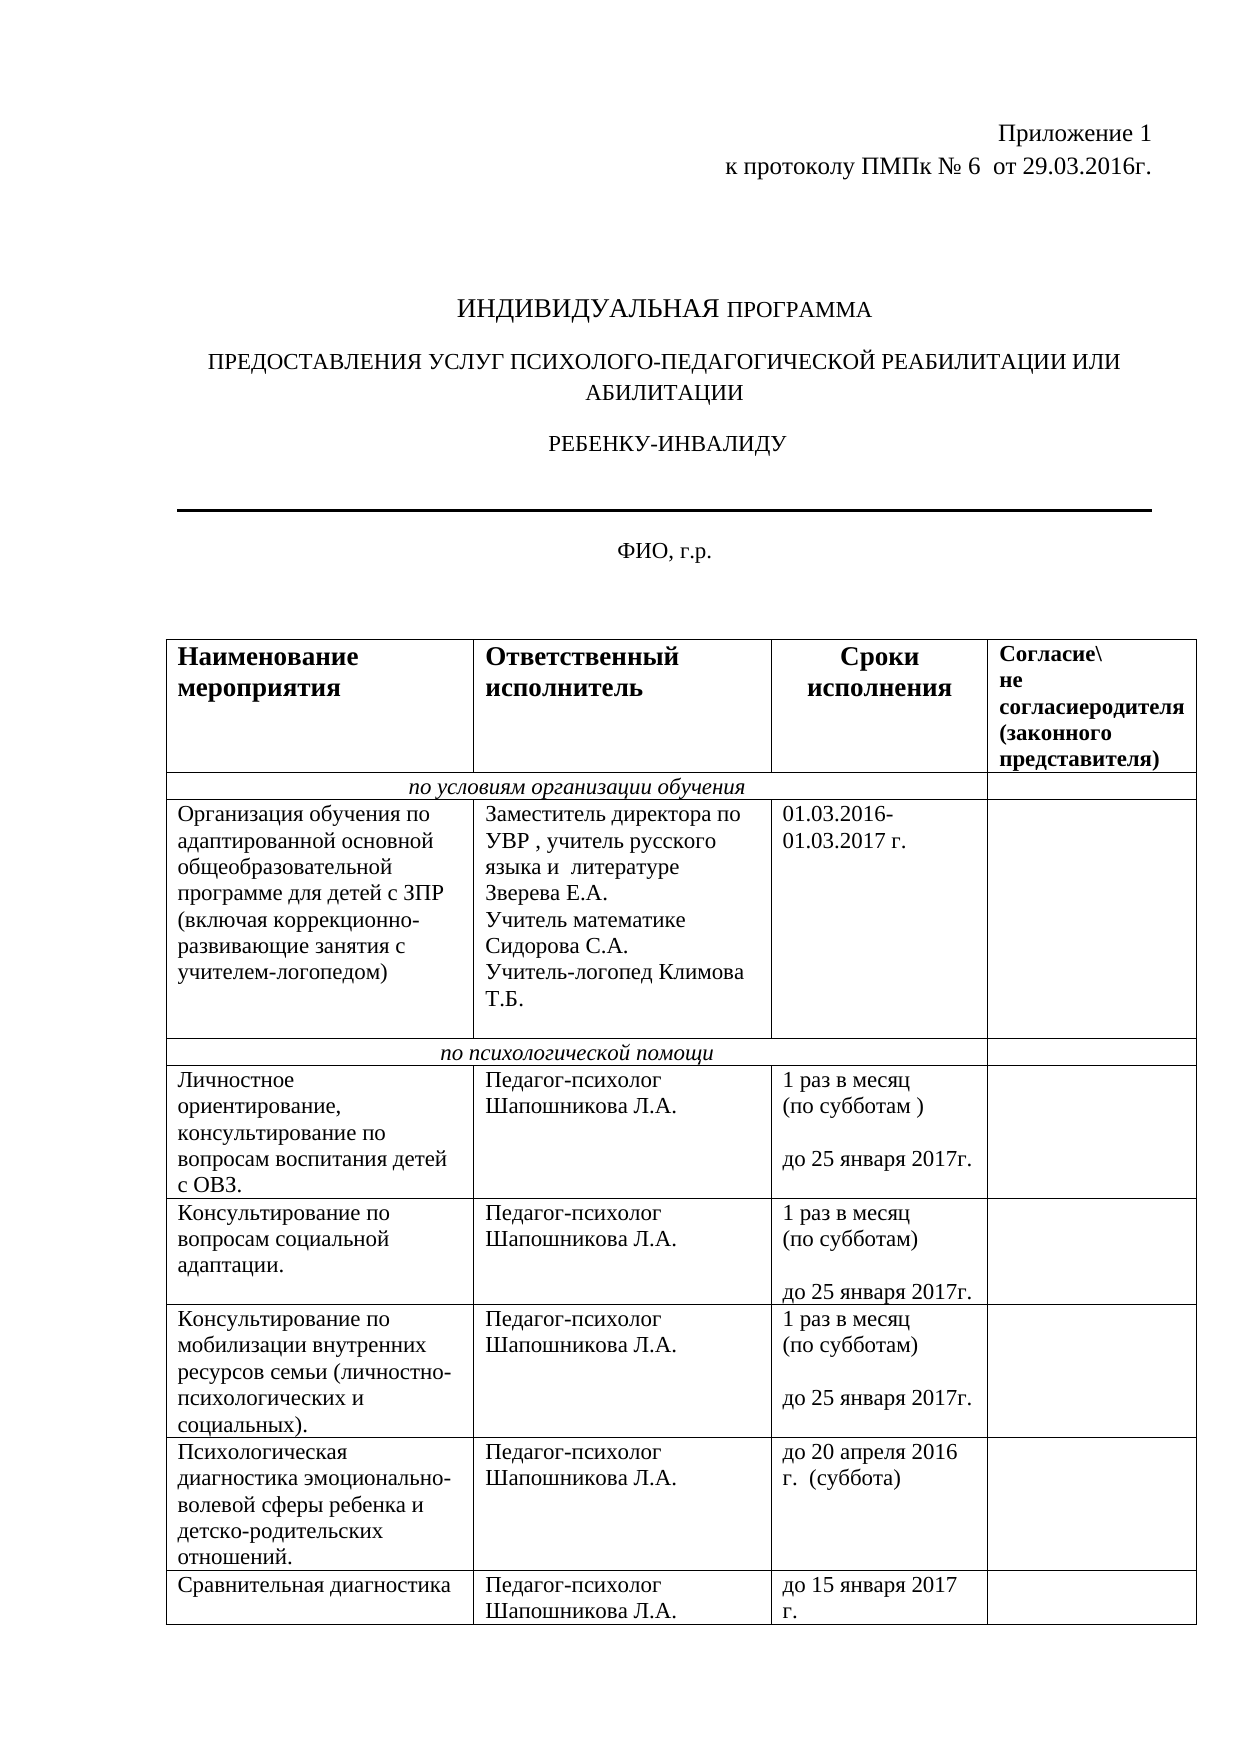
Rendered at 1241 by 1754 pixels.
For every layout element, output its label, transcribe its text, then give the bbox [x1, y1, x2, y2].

table_header Согласие\ не согласиеродителя (законного представителя) [988, 640, 1196, 772]
table_cell Педагог-психолог Шапошникова Л.А. [474, 1305, 771, 1437]
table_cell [474, 1571, 771, 1623]
table_cell по условиям организации обучения [167, 773, 987, 799]
table_cell Организация обучения по адаптированной основной общеобразовательной программе для детей с ЗПР (включая коррекционно-развивающие занятия с учителем-логопедом) [167, 800, 473, 1037]
table_cell по психологической помощи [167, 1039, 987, 1065]
table_cell [988, 800, 1196, 1037]
table_cell [988, 1039, 1196, 1065]
table_cell Педагог-психолог Шапошникова Л.А. [474, 1438, 771, 1570]
text ИНДИВИДУАЛЬНАЯ ПРОГРАММА [177, 292, 1152, 323]
text к протоколу ПМПк № 6 от 29.03.2016г. [177, 151, 1152, 180]
text ПРЕДОСТАВЛЕНИЯ УСЛУГ ПСИХОЛОГО-ПЕДАГОГИЧЕСКОЙ РЕАБИЛИТАЦИИ ИЛИ АБИЛИТАЦИИ [177, 348, 1152, 405]
table_cell Заместитель директора по УВР , учитель русского языка и литературе Зверева Е.А. Учитель математике Сидорова С.А. Учитель-логопед Климова Т.Б. [474, 800, 771, 1037]
table_cell 01.03.2016-01.03.2017 г. [772, 800, 987, 1037]
table_cell [988, 1066, 1196, 1198]
table_cell 1 раз в месяц (по субботам ) до 25 января 2017г. [772, 1066, 987, 1198]
table_cell Консультирование по вопросам социальной адаптации. [167, 1199, 473, 1304]
table_cell Личностное ориентирование, консультирование по вопросам воспитания детей с ОВЗ. [167, 1066, 473, 1198]
table_cell [988, 1199, 1196, 1304]
text Приложение 1 [177, 118, 1152, 147]
table_cell Психологическая диагностика эмоционально-волевой сферы ребенка и детско-родительских отношений. [167, 1438, 473, 1570]
table_cell Педагог-психолог Шапошникова Л.А. [474, 1199, 771, 1304]
text РЕБЕНКУ-ИНВАЛИДУ [177, 430, 1152, 456]
table_cell 1 раз в месяц (по субботам) до 25 января 2017г. [772, 1305, 987, 1437]
text ФИО, г.р. [177, 537, 1152, 563]
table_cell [772, 1571, 987, 1623]
table_cell 1 раз в месяц (по субботам) до 25 января 2017г. [772, 1199, 987, 1304]
table_cell [988, 773, 1196, 799]
table_header Наименование мероприятия [167, 640, 473, 772]
table_cell Консультирование по мобилизации внутренних ресурсов семьи (личностно-психологических и социальных). [167, 1305, 473, 1437]
table_cell Педагог-психолог Шапошникова Л.А. [474, 1066, 771, 1198]
table_header Ответственный исполнитель [474, 640, 771, 772]
table_cell до 20 апреля 2016 г. (суббота) [772, 1438, 987, 1570]
table_cell [988, 1305, 1196, 1437]
table_cell [988, 1438, 1196, 1570]
table_header Сроки исполнения [772, 640, 987, 772]
table_cell [988, 1571, 1196, 1623]
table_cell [167, 1571, 473, 1623]
